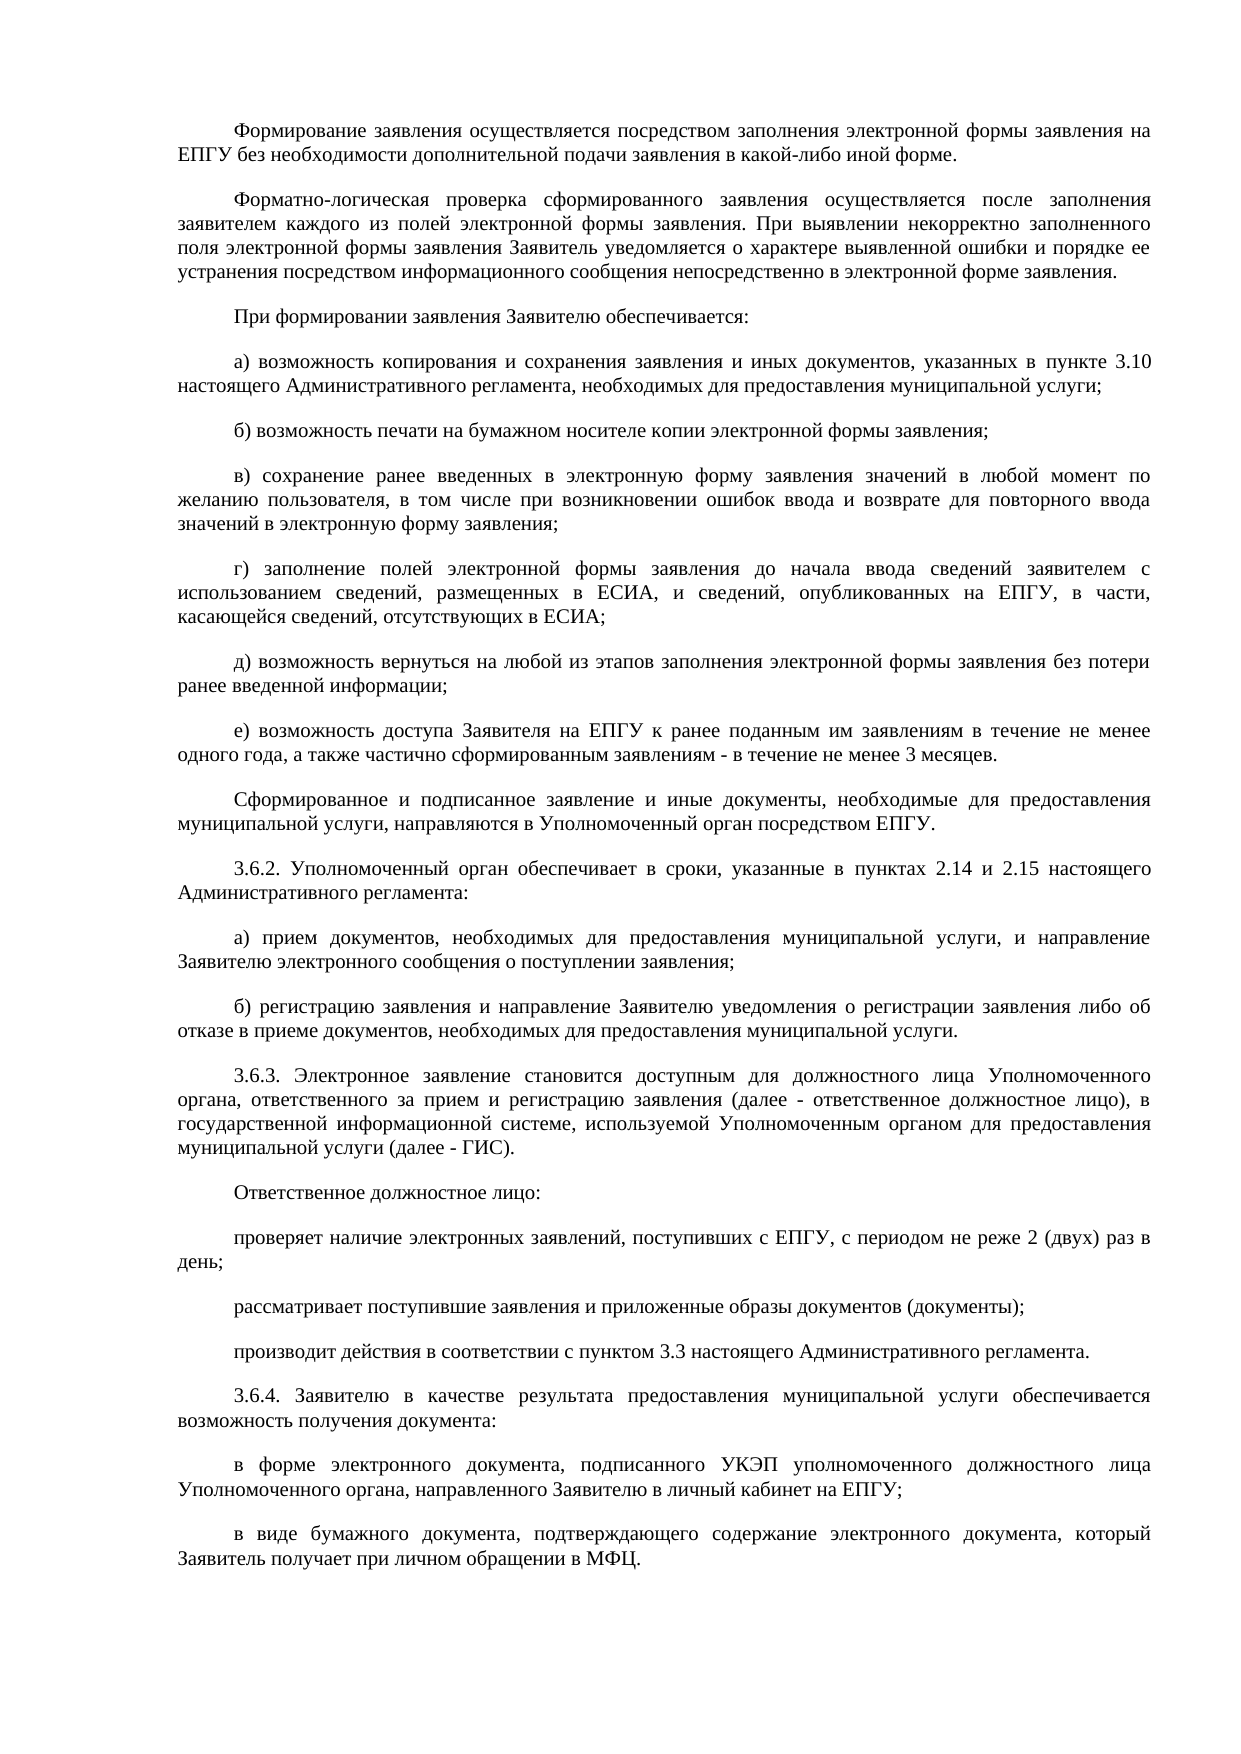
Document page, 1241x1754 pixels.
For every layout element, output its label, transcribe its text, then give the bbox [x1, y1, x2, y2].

text Сформированное и подписанное заявление и иные документы, необходимые для предоставления муниципальной услуги, направляются в Уполномоченный орган посредством ЕПГУ. [177, 787, 1152, 835]
text е) возможность доступа Заявителя на ЕПГУ к ранее поданным им заявлениям в течение не менее одного года, а также частично сформированным заявлениям - в течение не менее 3 месяцев. [177, 718, 1152, 766]
text 3.6.2. Уполномоченный орган обеспечивает в сроки, указанные в пунктах 2.14 и 2.15 настоящего Административного регламента: [177, 856, 1152, 904]
text производит действия в соответствии с пунктом 3.3 настоящего Административного регламента. [177, 1338, 1152, 1363]
text г) заполнение полей электронной формы заявления до начала ввода сведений заявителем с использованием сведений, размещенных в ЕСИА, и сведений, опубликованных на ЕПГУ, в части, касающейся сведений, отсутствующих в ЕСИА; [177, 556, 1152, 628]
text 3.6.3. Электронное заявление становится доступным для должностного лица Уполномоченного органа, ответственного за прием и регистрацию заявления (далее - ответственное должностное лицо), в государственной информационной системе, используемой Уполномоченным органом для предоставления муниципальной услуги (далее - ГИС). [177, 1063, 1152, 1159]
text При формировании заявления Заявителю обеспечивается: [177, 304, 1152, 328]
text Форматно-логическая проверка сформированного заявления осуществляется после заполнения заявителем каждого из полей электронной формы заявления. При выявлении некорректно заполненного поля электронной формы заявления Заявитель уведомляется о характере выявленной ошибки и порядке ее устранения посредством информационного сообщения непосредственно в электронной форме заявления. [177, 187, 1152, 283]
text б) регистрацию заявления и направление Заявителю уведомления о регистрации заявления либо об отказе в приеме документов, необходимых для предоставления муниципальной услуги. [177, 994, 1152, 1042]
text б) возможность печати на бумажном носителе копии электронной формы заявления; [177, 418, 1152, 442]
text проверяет наличие электронных заявлений, поступивших с ЕПГУ, с периодом не реже 2 (двух) раз в день; [177, 1225, 1152, 1273]
text в виде бумажного документа, подтверждающего содержание электронного документа, который Заявитель получает при личном обращении в МФЦ. [177, 1521, 1152, 1569]
text Формирование заявления осуществляется посредством заполнения электронной формы заявления на ЕПГУ без необходимости дополнительной подачи заявления в какой-либо иной форме. [177, 118, 1152, 166]
text в форме электронного документа, подписанного УКЭП уполномоченного должностного лица Уполномоченного органа, направленного Заявителю в личный кабинет на ЕПГУ; [177, 1452, 1152, 1501]
text 3.6.4. Заявителю в качестве результата предоставления муниципальной услуги обеспечивается возможность получения документа: [177, 1383, 1152, 1432]
text Ответственное должностное лицо: [177, 1180, 1152, 1204]
text д) возможность вернуться на любой из этапов заполнения электронной формы заявления без потери ранее введенной информации; [177, 649, 1152, 697]
text в) сохранение ранее введенных в электронную форму заявления значений в любой момент по желанию пользователя, в том числе при возникновении ошибок ввода и возврате для повторного ввода значений в электронную форму заявления; [177, 463, 1152, 535]
text рассматривает поступившие заявления и приложенные образы документов (документы); [177, 1294, 1152, 1318]
text а) прием документов, необходимых для предоставления муниципальной услуги, и направление Заявителю электронного сообщения о поступлении заявления; [177, 925, 1152, 973]
text а) возможность копирования и сохранения заявления и иных документов, указанных в пункте 3.10 настоящего Административного регламента, необходимых для предоставления муниципальной услуги; [177, 349, 1152, 397]
